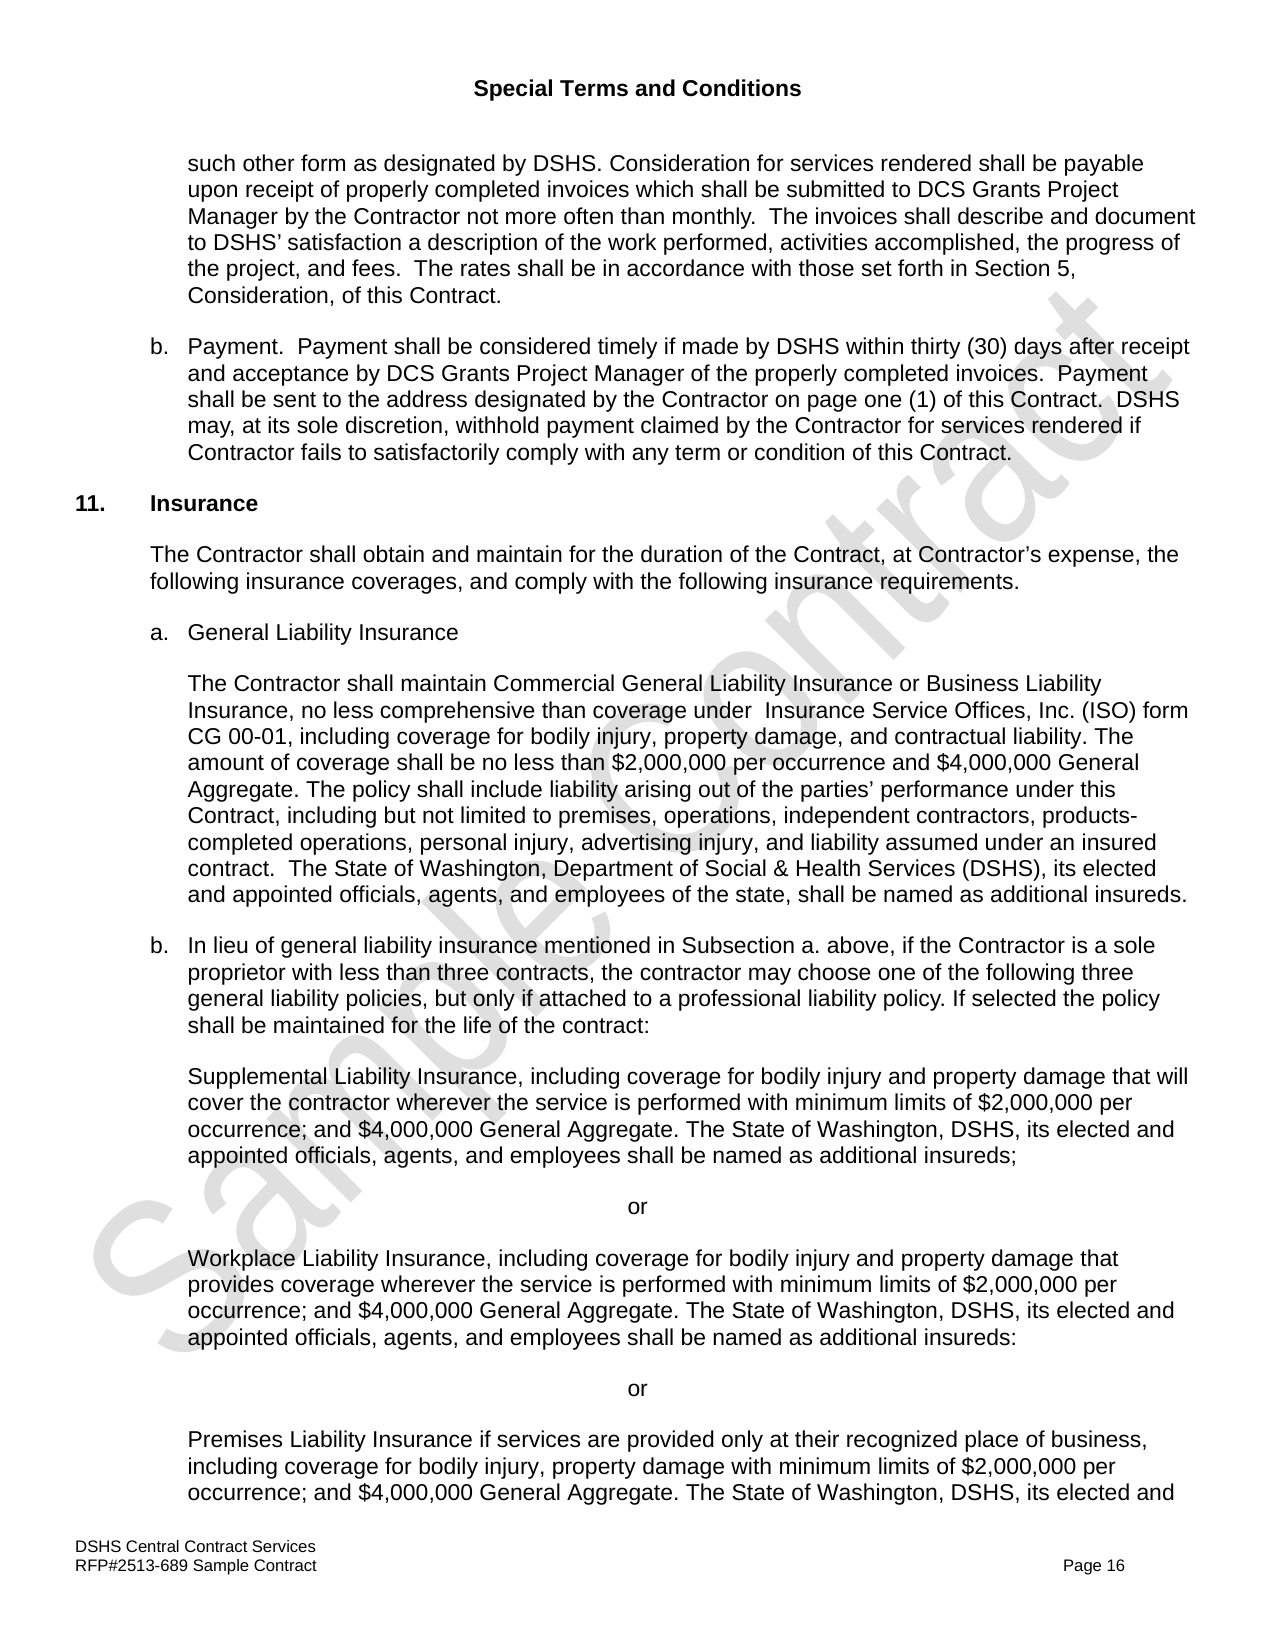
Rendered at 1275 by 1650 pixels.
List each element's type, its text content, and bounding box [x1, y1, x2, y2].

text Workplace Liability Insurance, including coverage for bodily injury and property damage that provides coverage wherever the service is performed with minimum limits of $2,000,000 per occurrence; and $4,000,000 General Aggregate. The State of Washington, DSHS, its elected and appointed officials, agents, and employees shall be named as additional insureds: [187, 1245, 1200, 1350]
subtitle Insurance [75, 490, 1200, 516]
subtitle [150, 150, 1200, 308]
text Supplemental Liability Insurance, including coverage for bodily injury and property damage that will cover the contractor wherever the service is performed with minimum limits of $2,000,000 per occurrence; and $4,000,000 General Aggregate. The State of Washington, DSHS, its elected and appointed officials, agents, and employees shall be named as additional insureds; [187, 1063, 1200, 1168]
subtitle General Liability Insurance [150, 619, 1200, 645]
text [187, 1426, 1200, 1506]
text The Contractor shall obtain and maintain for the duration of the Contract, at Contractor’s expense, the following insurance coverages, and comply with the following insurance requirements. [150, 541, 1200, 594]
subtitle In lieu of general liability insurance mentioned in Subsection a. above, if the Contractor is a sole proprietor with less than three contracts, the contractor may choose one of the following three general liability policies, but only if attached to a professional liability policy. If selected the policy shall be maintained for the life of the contract: [150, 932, 1200, 1038]
text or [75, 1193, 1200, 1220]
subtitle Payment. Payment shall be considered timely if made by DSHS within thirty (30) days after receipt and acceptance by DCS Grants Project Manager of the properly completed invoices. Payment shall be sent to the address designated by the Contractor on page one (1) of this Contract. DSHS may, at its sole discretion, withhold payment claimed by the Contractor for services rendered if Contractor fails to satisfactorily comply with any term or condition of this Contract. [150, 333, 1200, 465]
text or [75, 1375, 1200, 1401]
text The Contractor shall maintain Commercial General Liability Insurance or Business Liability Insurance, no less comprehensive than coverage under Insurance Service Offices, Inc. (ISO) form CG 00-01, including coverage for bodily injury, property damage, and contractual liability. The amount of coverage shall be no less than $2,000,000 per occurrence and $4,000,000 General Aggregate. The policy shall include liability arising out of the parties’ performance under this Contract, including but not limited to premises, operations, independent contractors, products-completed operations, personal injury, advertising injury, and liability assumed under an insured contract. The State of Washington, Department of Social & Health Services (DSHS), its elected and appointed officials, agents, and employees of the state, shall be named as additional insureds. [187, 670, 1200, 907]
